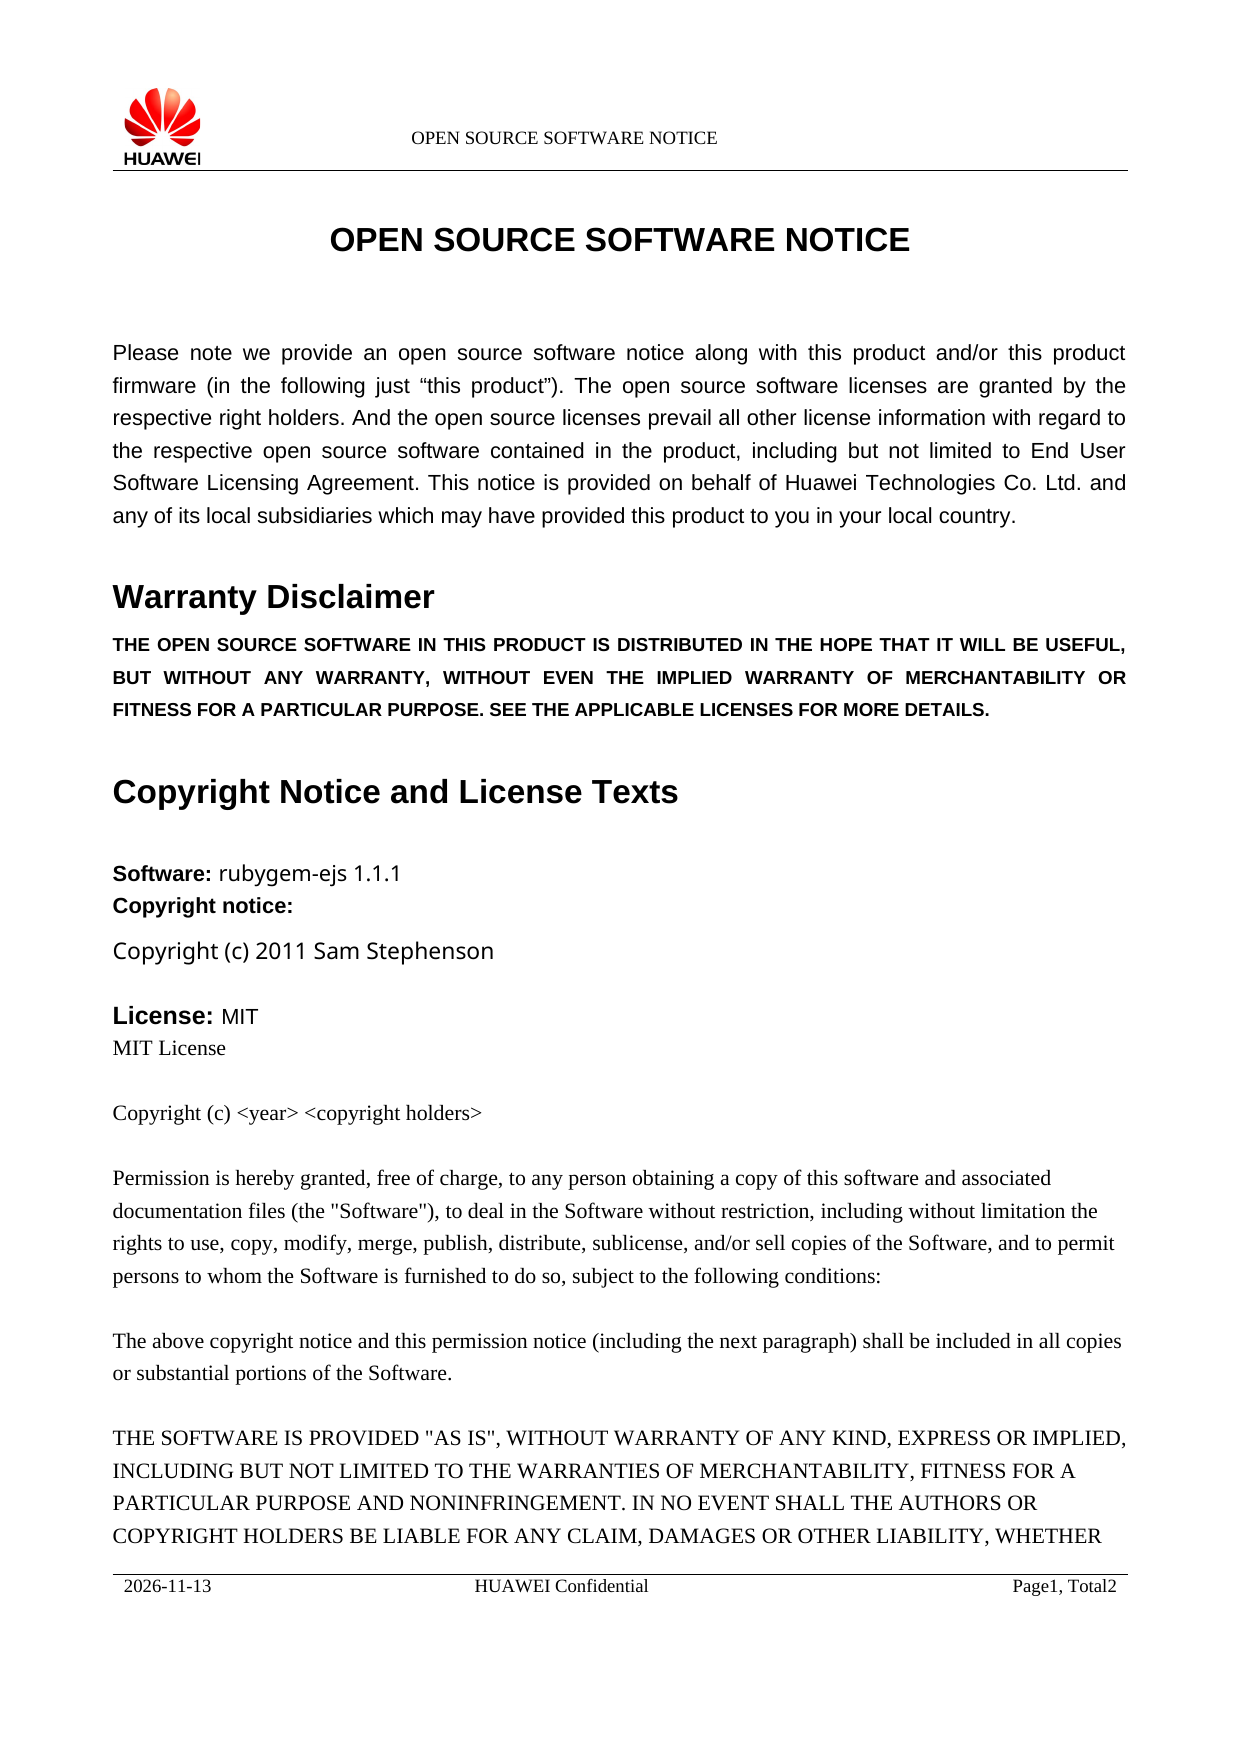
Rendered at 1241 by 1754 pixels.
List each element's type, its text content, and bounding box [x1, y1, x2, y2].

text License: MIT [112, 999, 1128, 1031]
title Software: rubygem-ejs 1.1.1 [112, 856, 1128, 889]
text Please note we provide an open source software notice along with this product and/or this product firmware (in the following just “this product”). The open source software licenses are granted by the respective right holders. And the open source licenses prevail all other license information with regard to the respective open source software contained in the product, including but not limited to End User Software Licensing Agreement. This notice is provided on behalf of Huawei Technologies Co. Ltd. and any of its local subsidiaries which may have provided this product to you in your local country. [112, 336, 1128, 531]
text OPEN SOURCE SOFTWARE NOTICE [112, 206, 1128, 271]
text Copyright Notice and License Texts [112, 759, 1128, 824]
text Copyright notice: [112, 889, 1128, 921]
picture [124, 88, 201, 165]
text The open source software in this product is distributed in the hope that it will be useful, but WITHOUT ANY WARRANTY, without even the implied warranty of MERCHANTABILITY or FITNESS FOR A PARTICULAR PURPOSE. See the applicable licenses for more details. [112, 629, 1128, 726]
text Warranty Disclaimer [112, 564, 1128, 629]
text Copyright (c) 2011 Sam Stephenson [112, 934, 1128, 999]
